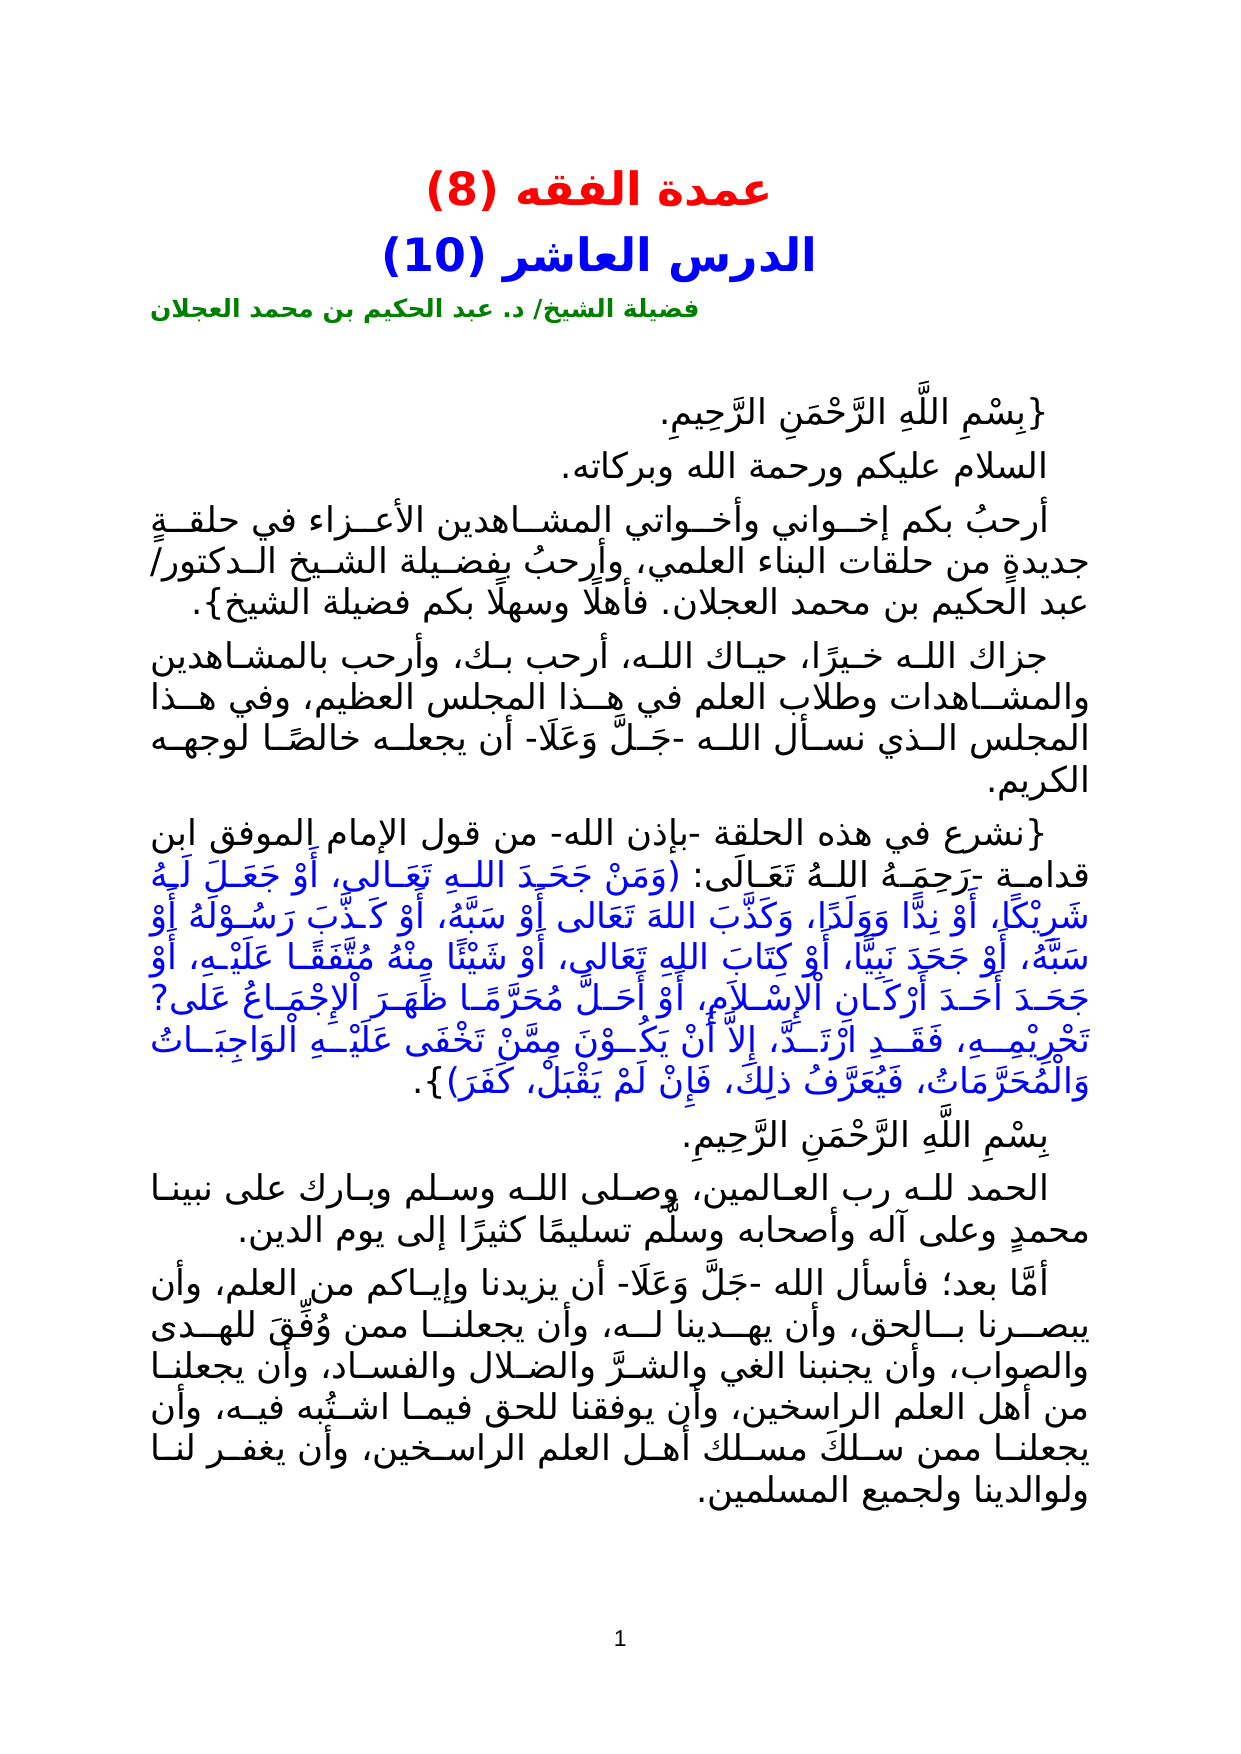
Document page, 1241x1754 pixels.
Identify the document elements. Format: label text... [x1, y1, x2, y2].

text {بِسْمِ اللَّهِ الرَّحْمَنِ الرَّحِيمِ. [150, 392, 1090, 433]
text السلام عليكم ورحمة الله وبركاته. [150, 445, 1090, 487]
text أرحبُ بكم إخواني وأخواتي المشاهدين الأعزاء في حلقةٍ جديدةٍ من حلقات البناء العلمي، وأرحبُ بفضيلة الشيخ الدكتور/ عبد الحكيم بن محمد العجلان. فأهلًا وسهلًا بكم فضيلة الشيخ}. [150, 499, 1090, 623]
text أمَّا بعد؛ فأسأل الله -جَلَّ وَعَلَا- أن يزيدنا وإياكم من العلم، وأن يبصرنا بالحق، وأن يهدينا له، وأن يجعلنا ممن وُفِّقَ للهدى والصواب، وأن يجنبنا الغي والشرَّ والضلال والفساد، وأن يجعلنا من أهل العلم الراسخين، وأن يوفقنا للحق فيما اشتُبه فيه، وأن يجعلنا ممن سلكَ مسلك أهل العلم الراسخين، وأن يغفر لنا ولوالدينا ولجميع المسلمين. [150, 1263, 1090, 1510]
text فضيلة الشيخ/ د. عبد الحكيم بن محمد العجلان [150, 294, 1090, 323]
text جزاك الله خيرًا، حياك الله، أرحب بك، وأرحب بالمشاهدين والمشاهدات وطلاب العلم في هذا المجلس العظيم، وفي هذا المجلس الذي نسأل الله -جَلَّ وَعَلَا- أن يجعله خالصًا لوجهه الكريم. [150, 635, 1090, 800]
text بِسْمِ اللَّهِ الرَّحْمَنِ الرَّحِيمِ. [150, 1114, 1090, 1155]
text الحمد لله رب العالمين، وصلى الله وسلم وبارك على نبينا محمدٍ وعلى آله وأصحابه وسلَّم تسليمًا كثيرًا إلى يوم الدين. [150, 1168, 1090, 1250]
text الدرس العاشر (10) [150, 228, 1090, 282]
text عمدة الفقه (8) [150, 162, 1090, 216]
text {نشرع في هذه الحلقة -بإذن الله- من قول الإمام الموفق ابن قدامة -رَحِمَهُ اللهُ تَعَالَى: (وَمَنْ جَحَدَ اللهِ تَعَالى، أَوْ جَعَلَ لَهُ شَرِيْكًا، أَوْ نِدًّا وَوَلَدًا، وَكَذَّبَ اللهَ تَعَالى أَوْ سَبَّهُ، أَوْ كَذَّبَ رَسُوْلَهُ أَوْ سَبَّهُ، أَوْ جَحَدَ نَبِيًّا، أَوْ كِتَابَ اللهِ تَعَالى، أَوْ شَيْئًا مِنْهُ مُتَّفَقًا عَلَيْهِ، أَوْ جَحَدَ أَحَدَ أَرْكَانِ اْلإِسْلاَمِ، أَوْ أَحَلَّ مُحَرَّمًا ظَهَرَ اْلإِجْمَاعُ عَلى? تَحْرِيْمِهِ، فَقَدِ ارْتَدَّ، إِلاَّ أَنْ يَكُوْنَ مِمَّنْ تَخْفَى عَلَيْهِ اْلوَاجِبَاتُ وَالْمُحَرَّمَاتُ، فَيُعَرَّفُ ذلِكَ، فَإِنْ لَمْ يَقْبَلْ، كَفَرَ)}. [150, 813, 1090, 1102]
